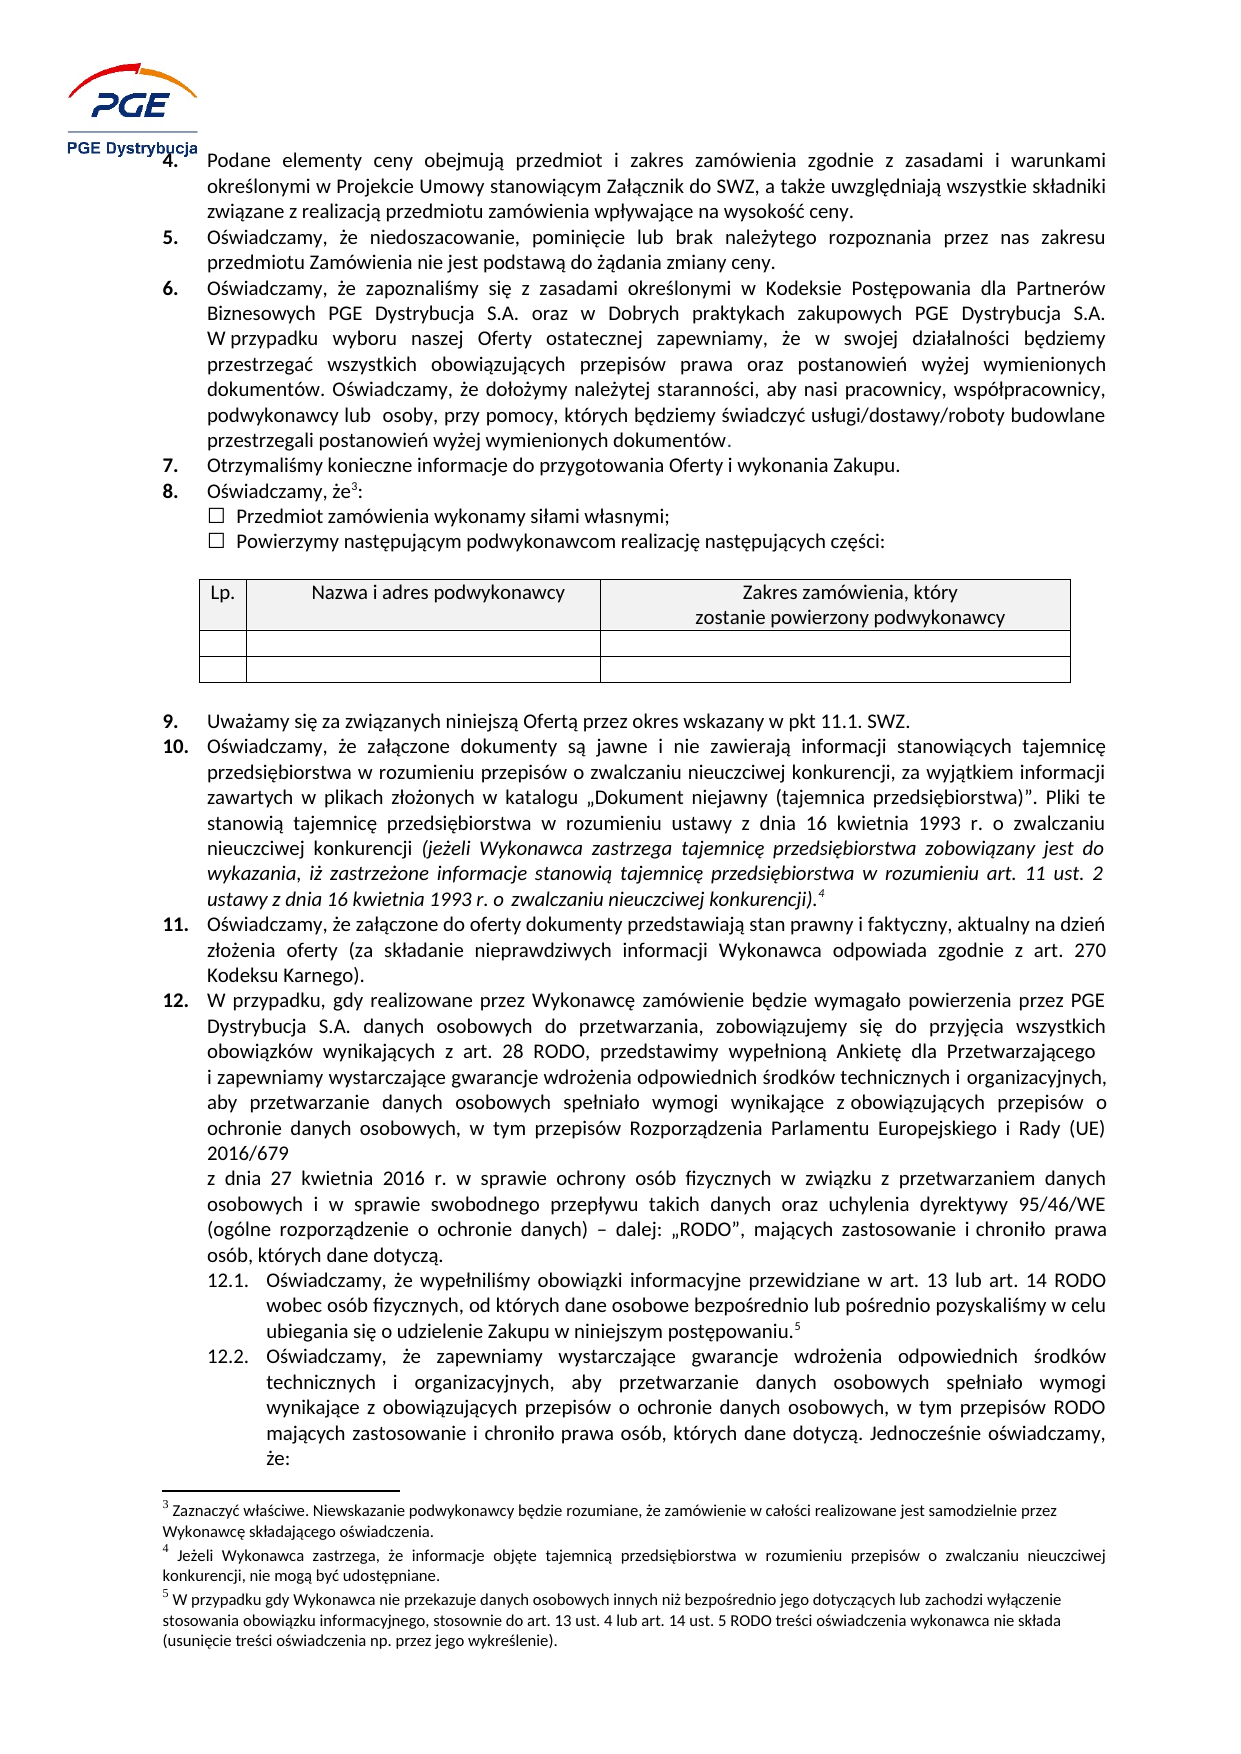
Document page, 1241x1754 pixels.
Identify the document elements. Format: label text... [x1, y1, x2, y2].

text Powierzymy następującym podwykonawcom realizację następujących części: [207, 528, 1137, 553]
list Oświadczamy, że zapoznaliśmy się z zasadami określonymi w Kodeksie Postępowania dla Partnerów Biznesowych PGE Dystrybucja S.A. oraz w Dobrych praktykach zakupowych PGE Dystrybucja S.A. W przypadku wyboru naszej Oferty ostatecznej zapewniamy, że w swojej działalności będziemy przestrzegać wszystkich obowiązujących przepisów prawa oraz postanowień wyżej wymienionych dokumentów. Oświadczamy, że dołożymy należytej staranności, aby nasi pracownicy, współpracownicy, podwykonawcy lub osoby, przy pomocy, których będziemy świadczyć usługi/dostawy/roboty budowlane przestrzegali postanowień wyżej wymienionych dokumentów. [162, 275, 1107, 453]
table_cell [601, 631, 1070, 656]
list Oświadczamy, że załączone do oferty dokumenty przedstawiają stan prawny i faktyczny, aktualny na dzień złożenia oferty (za składanie nieprawdziwych informacji Wykonawca odpowiada zgodnie z art. 270 Kodeksu Karnego). [162, 911, 1107, 988]
table_cell [200, 631, 246, 656]
list Otrzymaliśmy konieczne informacje do przygotowania Oferty i wykonania Zakupu. [162, 453, 1107, 478]
table_cell [247, 631, 600, 656]
list 12.1. Oświadczamy, że wypełniliśmy obowiązki informacyjne przewidziane w art. 13 lub art. 14 RODO wobec osób fizycznych, od których dane osobowe bezpośrednio lub pośrednio pozyskaliśmy w celu ubiegania się o udzielenie Zakupu w niniejszym postępowaniu. [207, 1267, 1107, 1343]
list W przypadku, gdy realizowane przez Wykonawcę zamówienie będzie wymagało powierzenia przez PGE Dystrybucja S.A. danych osobowych do przetwarzania, zobowiązujemy się do przyjęcia wszystkich obowiązków wynikających z art. 28 RODO, przedstawimy wypełnioną Ankietę dla Przetwarzającego i zapewniamy wystarczające gwarancje wdrożenia odpowiednich środków technicznych i organizacyjnych, aby przetwarzanie danych osobowych spełniało wymogi wynikające z obowiązujących przepisów o ochronie danych osobowych, w tym przepisów Rozporządzenia Parlamentu Europejskiego i Rady (UE) 2016/679 z dnia 27 kwietnia 2016 r. w sprawie ochrony osób fizycznych w związku z przetwarzaniem danych osobowych i w sprawie swobodnego przepływu takich danych oraz uchylenia dyrektywy 95/46/WE (ogólne rozporządzenie o ochronie danych) – dalej: „RODO”, mających zastosowanie i chroniło prawa osób, których dane dotyczą. [162, 988, 1107, 1267]
list 12.2. Oświadczamy, że zapewniamy wystarczające gwarancje wdrożenia odpowiednich środków technicznych i organizacyjnych, aby przetwarzanie danych osobowych spełniało wymogi wynikające z obowiązujących przepisów o ochronie danych osobowych, w tym przepisów RODO mających zastosowanie i chroniło prawa osób, których dane dotyczą. Jednocześnie oświadczamy, że: [207, 1343, 1107, 1471]
picture [43, 39, 222, 177]
list Uważamy się za związanych niniejszą Ofertą przez okres wskazany w pkt 11.1. SWZ. [162, 708, 1107, 733]
list Oświadczamy, że: [162, 478, 1107, 503]
table_cell [601, 657, 1070, 682]
list Podane elementy ceny obejmują przedmiot i zakres zamówienia zgodnie z zasadami i warunkami określonymi w Projekcie Umowy stanowiącym Załącznik do SWZ, a także uwzględniają wszystkie składniki związane z realizacją przedmiotu zamówienia wpływające na wysokość ceny. [162, 148, 1107, 224]
table_cell [200, 657, 246, 682]
table_header Nazwa i adres podwykonawcy [247, 580, 600, 629]
list Oświadczamy, że niedoszacowanie, pominięcie lub brak należytego rozpoznania przez nas zakresu przedmiotu Zamówienia nie jest podstawą do żądania zmiany ceny. [162, 224, 1107, 275]
table_header Zakres zamówienia, który zostanie powierzony podwykonawcy [601, 580, 1070, 629]
text Przedmiot zamówienia wykonamy siłami własnymi; [207, 503, 1137, 528]
table_header Lp. [200, 580, 246, 629]
list Oświadczamy, że załączone dokumenty są jawne i nie zawierają informacji stanowiących tajemnicę przedsiębiorstwa w rozumieniu przepisów o zwalczaniu nieuczciwej konkurencji, za wyjątkiem informacji zawartych w plikach złożonych w katalogu „Dokument niejawny (tajemnica przedsiębiorstwa)”. Pliki te stanowią tajemnicę przedsiębiorstwa w rozumieniu ustawy z dnia 16 kwietnia 1993 r. o zwalczaniu nieuczciwej konkurencji (jeżeli Wykonawca zastrzega tajemnicę przedsiębiorstwa zobowiązany jest do wykazania, iż zastrzeżone informacje stanowią tajemnicę przedsiębiorstwa w rozumieniu art. 11 ust. 2 ustawy z dnia 16 kwietnia 1993 r. o zwalczaniu nieuczciwej konkurencji). [162, 733, 1107, 911]
table_cell [247, 657, 600, 682]
